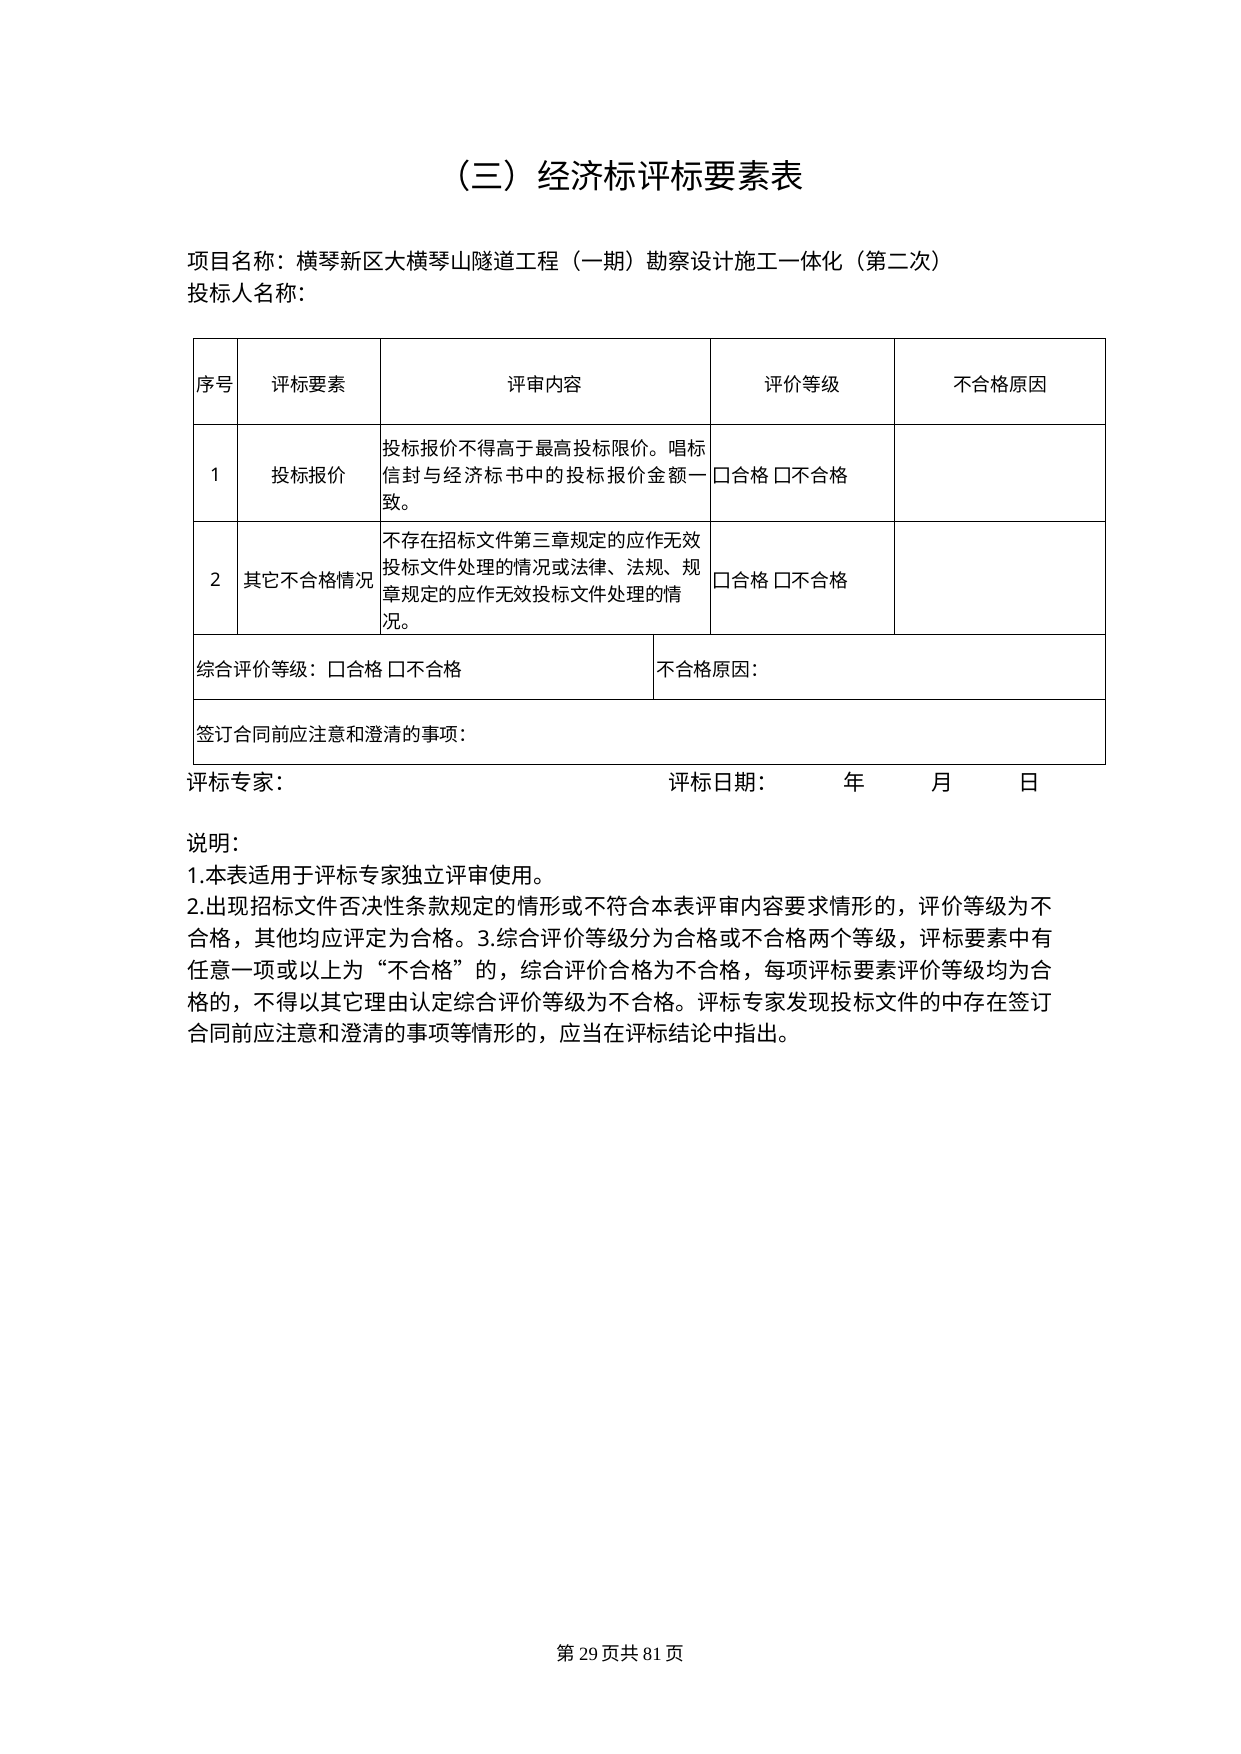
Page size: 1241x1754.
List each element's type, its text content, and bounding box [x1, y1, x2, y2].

table_cell 囗合格 囗不合格 [711, 522, 894, 634]
table_header 序号 [194, 339, 237, 423]
table_cell 1 [194, 425, 237, 521]
table_cell 囗合格 囗不合格 [711, 425, 894, 521]
table_cell [895, 522, 1105, 634]
table_header 评价等级 [711, 339, 894, 423]
text 投标人名称： [187, 276, 1053, 307]
table_cell 2 [194, 522, 237, 634]
table_cell 综合评价等级：囗合格 囗不合格 [194, 635, 653, 699]
text 2.出现招标文件否决性条款规定的情形或不符合本表评审内容要求情形的，评价等级为不合格，其他均应评定为合格。3.综合评价等级分为合格或不合格两个等级，评标要素中有任意一项或以上为“不合格”的，综合评价合格为不合格，每项评标要素评价等级均为合格的，不得以其它理由认定综合评价等级为不合格。评标专家发现投标文件的中存在签订合同前应注意和澄清的事项等情形的，应当在评标结论中指出。 [186, 889, 1053, 1048]
table_cell [895, 425, 1105, 521]
text 1.本表适用于评标专家独立评审使用。 [186, 858, 1053, 889]
table_cell 签订合同前应注意和澄清的事项： [194, 700, 1105, 764]
table_cell 其它不合格情况 [238, 522, 380, 634]
table_cell 不存在招标文件第三章规定的应作无效投标文件处理的情况或法律、法规、规章规定的应作无效投标文件处理的情况。 [381, 522, 710, 634]
text （三）经济标评标要素表 [187, 150, 1053, 198]
table_cell 不合格原因： [654, 635, 1105, 699]
table_cell 投标报价不得高于最高投标限价。唱标信封与经济标书中的投标报价金额一致。 [381, 425, 710, 521]
table_header 评标要素 [238, 339, 380, 423]
text 评标专家： 评标日期： 年 月 日 [187, 764, 1053, 796]
table_header 不合格原因 [895, 339, 1105, 423]
table_header 评审内容 [381, 339, 710, 423]
text 项目名称：横琴新区大横琴山隧道工程（一期）勘察设计施工一体化（第二次） [187, 244, 1053, 275]
text 说明： [186, 826, 1053, 858]
table_cell 投标报价 [238, 425, 380, 521]
